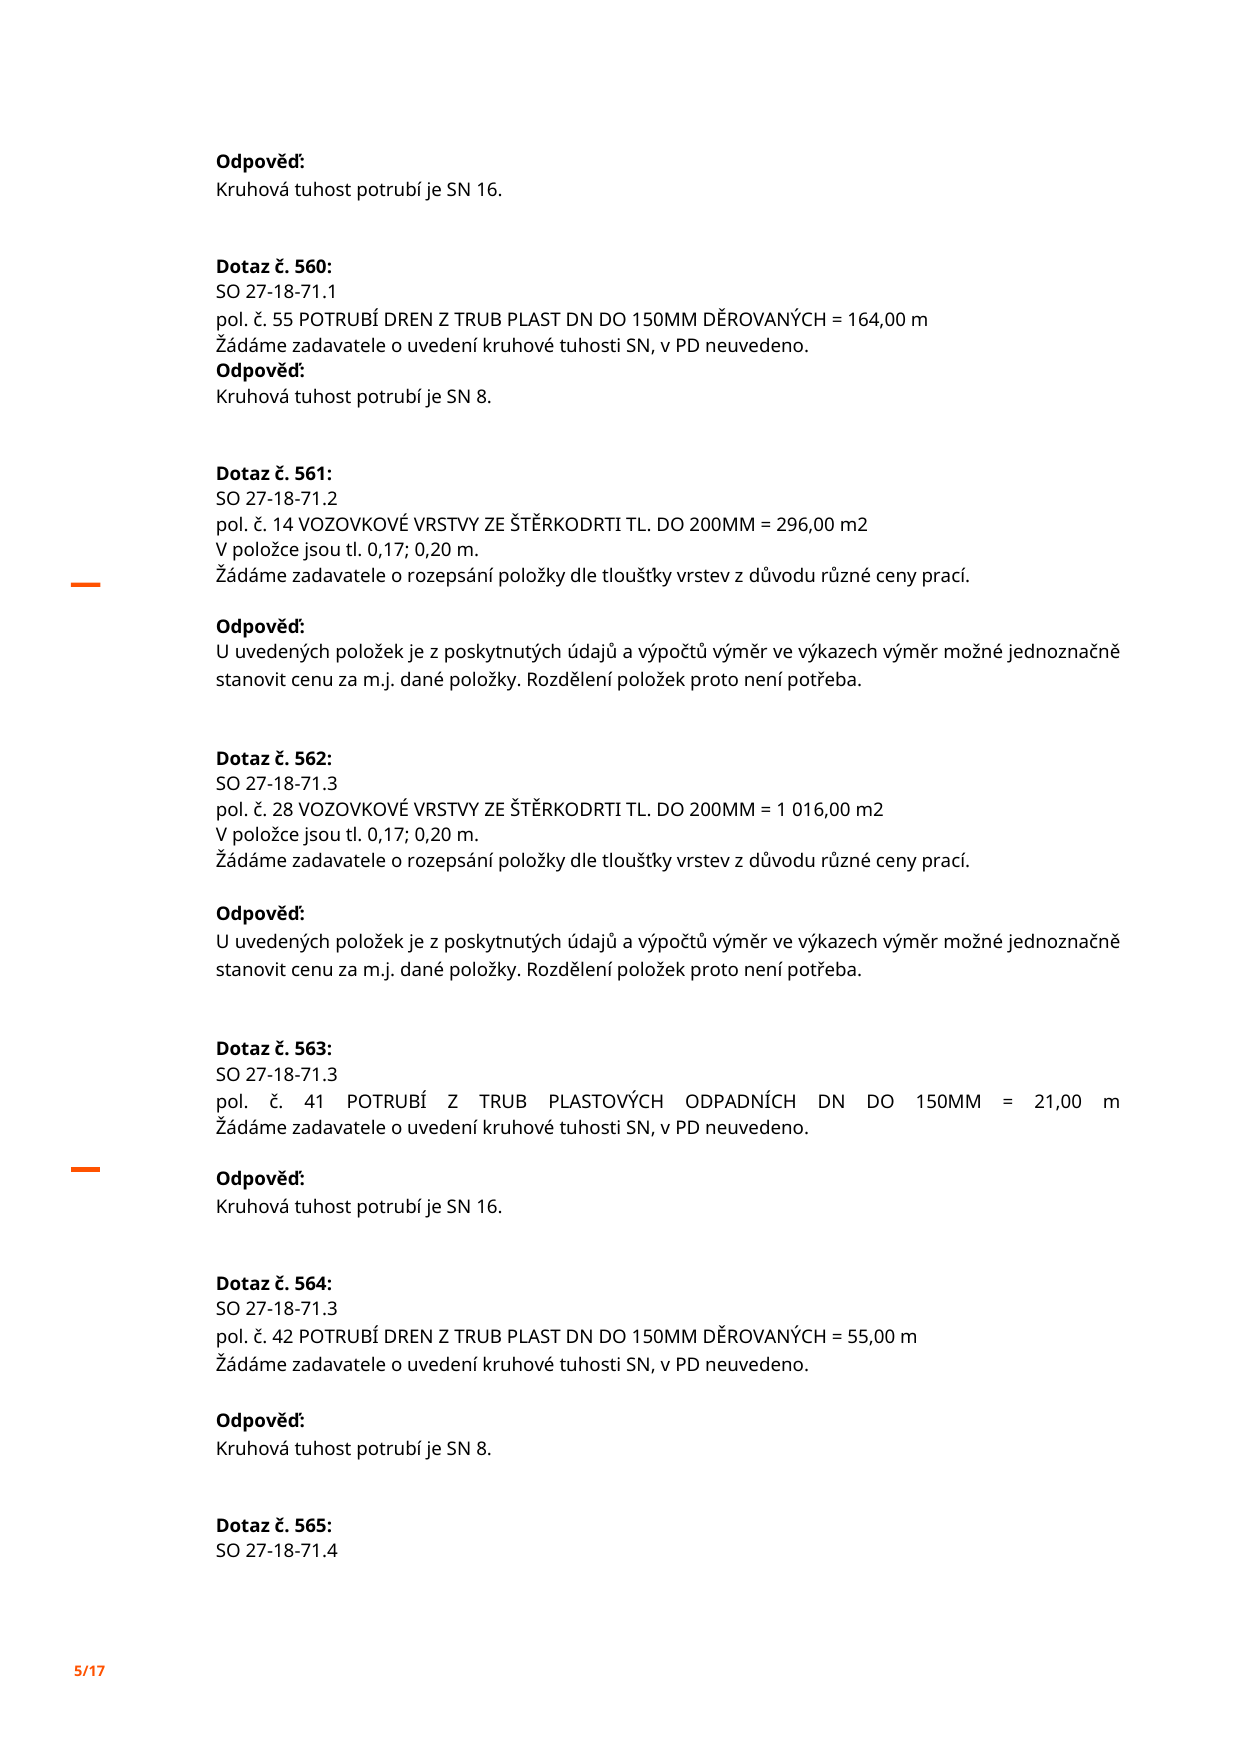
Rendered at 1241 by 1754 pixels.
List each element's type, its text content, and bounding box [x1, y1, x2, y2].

text U uvedených položek je z poskytnutých údajů a výpočtů výměr ve výkazech výměr možné jednoznačně stanovit cenu za m.j. dané položky. Rozdělení položek proto není potřeba. [216, 929, 1122, 982]
text U uvedených položek je z poskytnutých údajů a výpočtů výměr ve výkazech výměr možné jednoznačně stanovit cenu za m.j. dané položky. Rozdělení položek proto není potřeba. [216, 638, 1122, 692]
text SO 27-18-71.4 [216, 1538, 1122, 1563]
text SO 27-18-71.1 [216, 279, 1122, 304]
text pol. č. 42 POTRUBÍ DREN Z TRUB PLAST DN DO 150MM DĚROVANÝCH = 55,00 m Žádáme zadavatele o uvedení kruhové tuhosti SN, v PD neuvedeno. [216, 1323, 1122, 1377]
text SO 27-18-71.2 [216, 485, 1122, 511]
text pol. č. 14 VOZOVKOVÉ VRSTVY ZE ŠTĚRKODRTI TL. DO 200MM = 296,00 m2 V položce jsou tl. 0,17; 0,20 m. Žádáme zadavatele o rozepsání položky dle tloušťky vrstev z důvodu různé ceny prací. [216, 511, 1122, 587]
text Odpověď: [216, 149, 1122, 174]
text Dotaz č. 560: [216, 253, 1122, 279]
text pol. č. 55 POTRUBÍ DREN Z TRUB PLAST DN DO 150MM DĚROVANÝCH = 164,00 m Žádáme zadavatele o uvedení kruhové tuhosti SN, v PD neuvedeno. [216, 307, 1122, 358]
text Dotaz č. 565: [216, 1512, 1122, 1538]
text Kruhová tuhost potrubí je SN 16. [216, 177, 1122, 202]
text Kruhová tuhost potrubí je SN 8. [216, 1436, 1122, 1461]
text SO 27-18-71.3 [216, 1061, 1122, 1086]
text Odpověď: [216, 613, 1122, 638]
text Odpověď: [216, 1408, 1122, 1433]
text SO 27-18-71.3 [216, 1296, 1122, 1321]
text Odpověď: [216, 358, 1122, 383]
text Dotaz č. 564: [216, 1270, 1122, 1296]
text Kruhová tuhost potrubí je SN 16. [216, 1193, 1122, 1219]
text Dotaz č. 563: [216, 1035, 1122, 1061]
text Kruhová tuhost potrubí je SN 8. [216, 383, 1122, 409]
text Odpověď: [216, 901, 1122, 926]
text pol. č. 41 POTRUBÍ Z TRUB PLASTOVÝCH ODPADNÍCH DN DO 150MM = 21,00 m Žádáme zadavatele o uvedení kruhové tuhosti SN, v PD neuvedeno. [216, 1089, 1122, 1140]
text Dotaz č. 561: [216, 460, 1122, 485]
text pol. č. 28 VOZOVKOVÉ VRSTVY ZE ŠTĚRKODRTI TL. DO 200MM = 1 016,00 m2 V položce jsou tl. 0,17; 0,20 m. Žádáme zadavatele o rozepsání položky dle tloušťky vrstev z důvodu různé ceny prací. [216, 796, 1122, 873]
text Odpověď: [216, 1165, 1122, 1191]
text SO 27-18-71.3 [216, 771, 1122, 796]
text Dotaz č. 562: [216, 745, 1122, 771]
